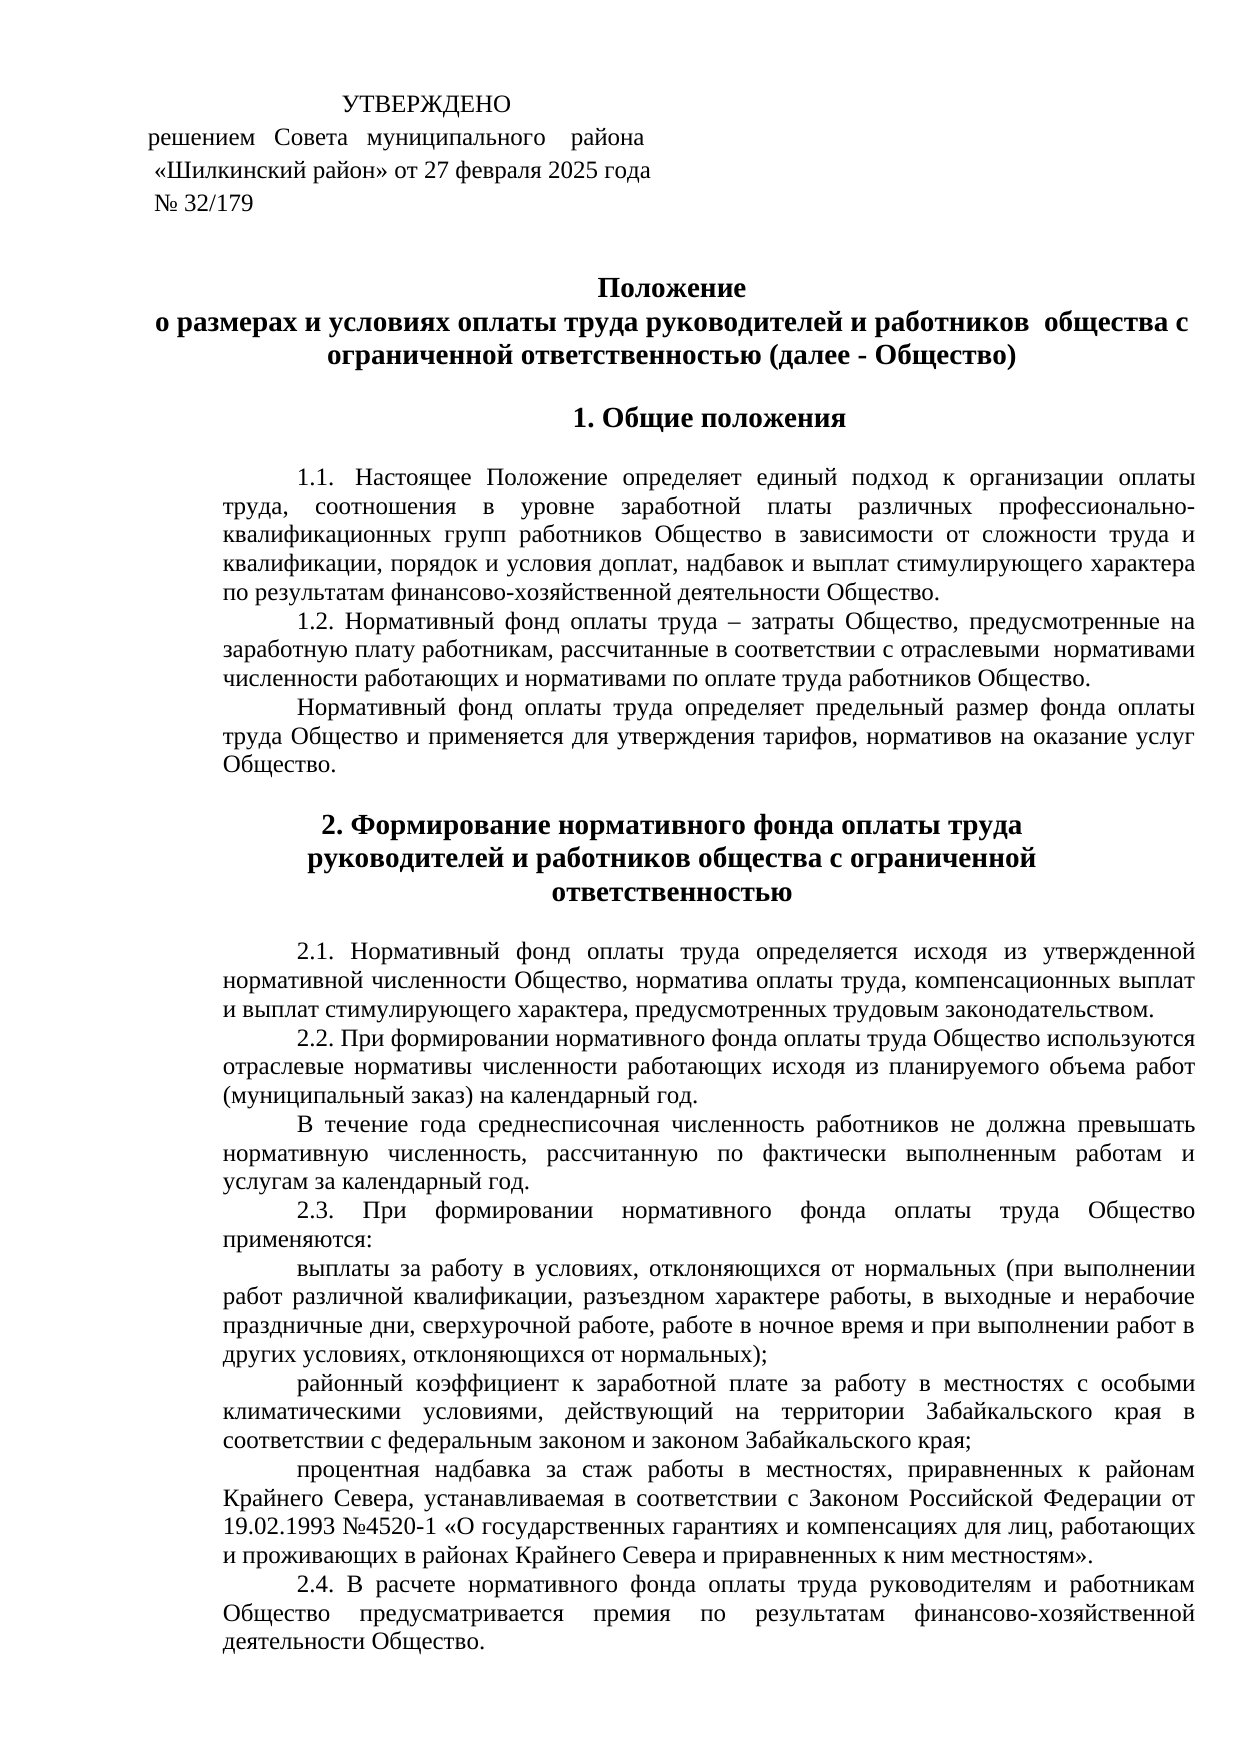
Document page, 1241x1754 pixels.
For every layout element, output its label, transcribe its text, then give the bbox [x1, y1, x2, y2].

text руководителей и работников общества с ограниченной ответственностью [148, 841, 1196, 908]
text 2. Формирование нормативного фонда оплаты труда [148, 807, 1196, 841]
text Положение [148, 270, 1196, 304]
list решением Совета муниципального района [148, 122, 1196, 150]
text 2.1. Нормативный фонд оплаты труда определяется исходя из утвержденной нормативной численности Общество, норматива оплаты труда, компенсационных выплат и выплат стимулирующего характера, предусмотренных трудовым законодательством. [223, 936, 1196, 1023]
text районный коэффициент к заработной плате за работу в местностях с особыми климатическими условиями, действующий на территории Забайкальского края в соответствии с федеральным законом и законом Забайкальского края; [223, 1368, 1196, 1454]
text 2.4. В расчете нормативного фонда оплаты труда руководителям и работникам Общество предусматривается премия по результатам финансово-хозяйственной деятельности Общество. [223, 1569, 1196, 1655]
list № 32/179 [148, 188, 1196, 216]
text 2.2. При формировании нормативного фонда оплаты труда Общество используются отраслевые нормативы численности работающих исходя из планируемого объема работ (муниципальный заказ) на календарный год. [223, 1023, 1196, 1109]
list УТВЕРЖДЕНО [148, 89, 1196, 117]
text 1. Общие положения [223, 400, 1196, 433]
text процентная надбавка за стаж работы в местностях, приравненных к районам Крайнего Севера, устанавливаемая в соответствии с Законом Российской Федерации от 19.02.1993 №4520-1 «О государственных гарантиях и компенсациях для лиц, работающих и проживающих в районах Крайнего Севера и приравненных к ним местностям». [223, 1454, 1196, 1569]
text Нормативный фонд оплаты труда определяет предельный размер фонда оплаты труда Общество и применяется для утверждения тарифов, нормативов на оказание услуг Общество. [223, 692, 1196, 778]
text выплаты за работу в условиях, отклоняющихся от нормальных (при выполнении работ различной квалификации, разъездном характере работы, в выходные и нерабочие праздничные дни, сверхурочной работе, работе в ночное время и при выполнении работ в других условиях, отклоняющихся от нормальных); [223, 1253, 1196, 1368]
text 1.1. Настоящее Положение определяет единый подход к организации оплаты труда, соотношения в уровне заработной платы различных профессионально-квалификационных групп работников Общество в зависимости от сложности труда и квалификации, порядок и условия доплат, надбавок и выплат стимулирующего характера по результатам финансово-хозяйственной деятельности Общество. [223, 462, 1196, 606]
text 1.2. Нормативный фонд оплаты труда – затраты Общество, предусмотренные на заработную плату работникам, рассчитанные в соответствии с отраслевыми нормативами численности работающих и нормативами по оплате труда работников Общество. [223, 606, 1196, 692]
list «Шилкинский район» от 27 февраля 2025 года [148, 155, 1196, 183]
list о размерах и условиях оплаты труда руководителей и работников общества с ограниченной ответственностью (далее - Общество) [148, 304, 1196, 371]
text В течение года среднесписочная численность работников не должна превышать нормативную численность, рассчитанную по фактически выполненным работам и услугам за календарный год. [223, 1109, 1196, 1195]
text 2.3. При формировании нормативного фонда оплаты труда Общество применяются: [223, 1195, 1196, 1253]
